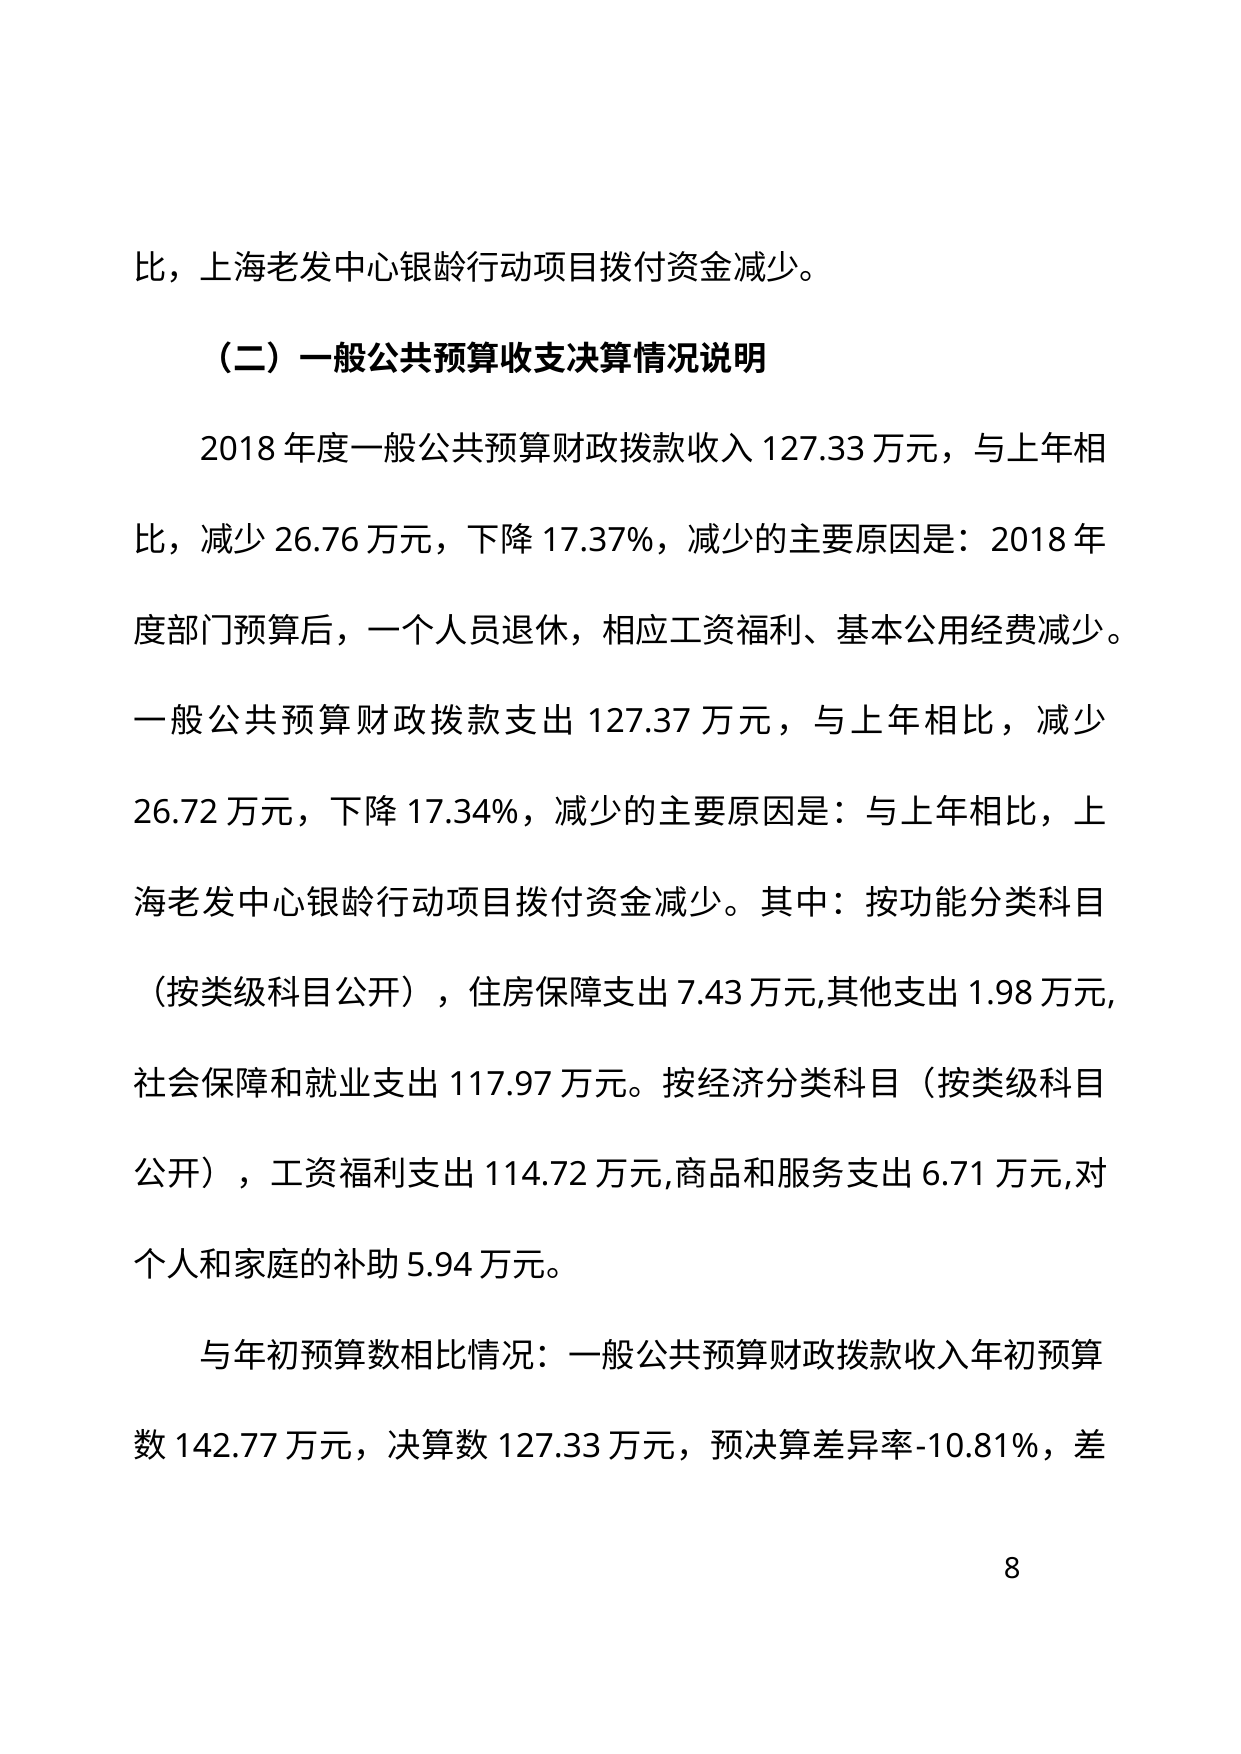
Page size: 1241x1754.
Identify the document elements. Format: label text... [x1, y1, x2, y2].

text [133, 220, 1107, 311]
text 2018年度一般公共预算财政拨款收入127.33万元，与上年相比，减少26.76万元，下降17.37%，减少的主要原因是：2018年度部门预算后，一个人员退休，相应工资福利、基本公用经费减少。一般公共预算财政拨款支出127.37万元，与上年相比，减少26.72万元，下降17.34%，减少的主要原因是：与上年相比，上海老发中心银龄行动项目拨付资金减少。其中：按功能分类科目（按类级科目公开），住房保障支出7.43万元,其他支出1.98万元,社会保障和就业支出117.97万元。按经济分类科目（按类级科目公开），工资福利支出114.72万元,商品和服务支出6.71万元,对个人和家庭的补助5.94万元。 [133, 401, 1107, 1307]
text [133, 1307, 1107, 1489]
text （二）一般公共预算收支决算情况说明 [133, 311, 1107, 401]
